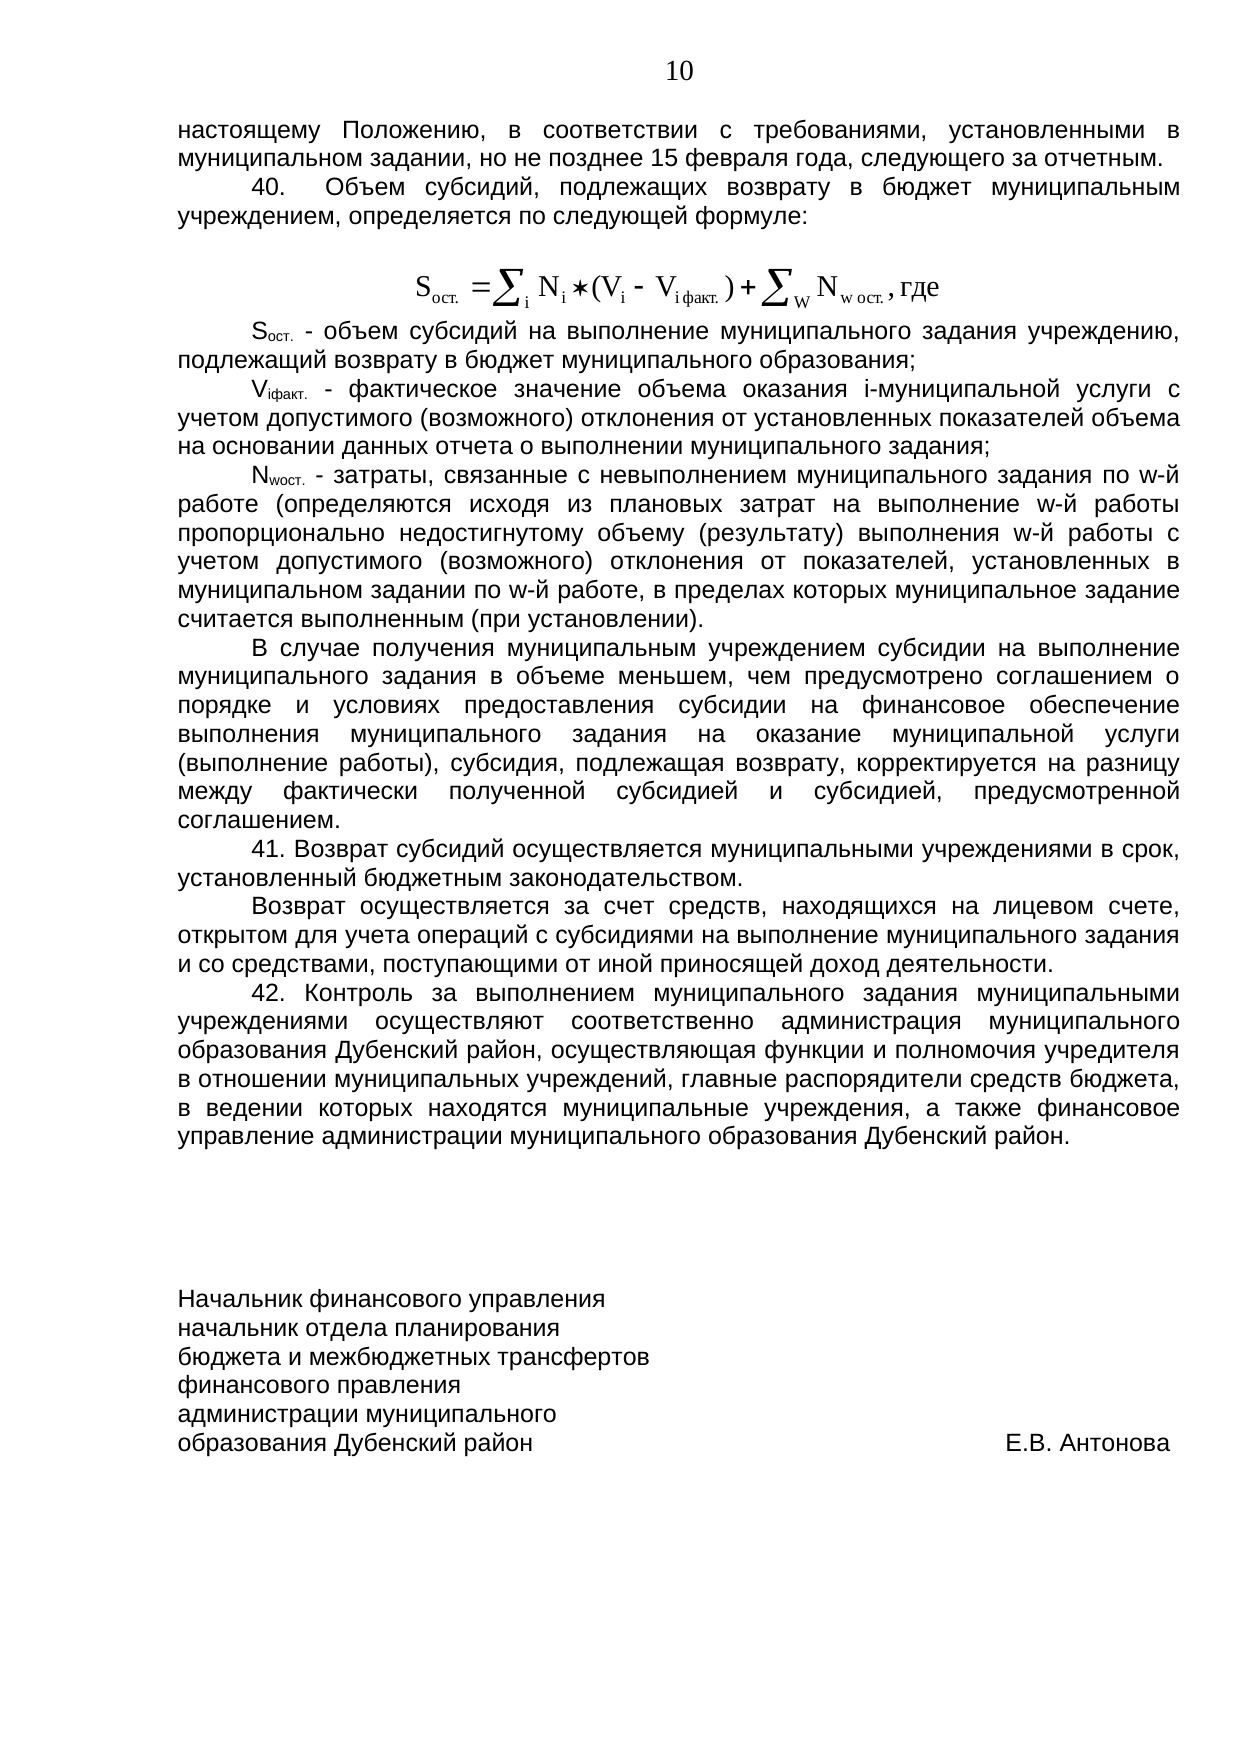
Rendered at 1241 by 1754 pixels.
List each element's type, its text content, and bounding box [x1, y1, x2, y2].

text 42. Контроль за выполнением муниципального задания муниципальными учреждениями осуществляют соответственно администрация муниципального образования Дубенский район, осуществляющая функции и полномочия учредителя в отношении муниципальных учреждений, главные распорядители средств бюджета, в ведении которых находятся муниципальные учреждения, а также финансовое управление администрации муниципального образования Дубенский район. [177, 977, 1181, 1150]
text Nwост. - затраты, связанные с невыполнением муниципального задания по w-й работе (определяются исходя из плановых затрат на выполнение w-й работы пропорционально недостигнутому объему (результату) выполнения w-й работы с учетом допустимого (возможного) отклонения от показателей, установленных в муниципальном задании по w-й работе, в пределах которых муниципальное задание считается выполненным (при установлении). [177, 460, 1181, 632]
text В случае получения муниципальным учреждением субсидии на выполнение муниципального задания в объеме меньшем, чем предусмотрено соглашением о порядке и условиях предоставления субсидии на финансовое обеспечение выполнения муниципального задания на оказание муниципальной услуги (выполнение работы), субсидия, подлежащая возврату, корректируется на разницу между фактически полученной субсидией и субсидией, предусмотренной соглашением. [177, 632, 1181, 834]
table_header Начальник финансового управления начальник отдела планирования бюджета и межбюджетных трансфертов финансового правления администрации муниципального образования Дубенский район [166, 1284, 679, 1457]
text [177, 115, 1181, 172]
table_header Е.В. Антонова [679, 1284, 1181, 1457]
text 41. Возврат субсидий осуществляется муниципальными учреждениями в срок, установленный бюджетным законодательством. [177, 834, 1181, 891]
text 40. Объем субсидий, подлежащих возврату в бюджет муниципальным учреждением, определяется по следующей формуле: [177, 172, 1181, 230]
text Возврат осуществляется за счет средств, находящихся на лицевом счете, открытом для учета операций с субсидиями на выполнение муниципального задания и со средствами, поступающими от иной приносящей доход деятельности. [177, 891, 1181, 977]
text Viфакт. - фактическое значение объема оказания i-муниципальной услуги с учетом допустимого (возможного) отклонения от установленных показателей объема на основании данных отчета о выполнении муниципального задания; [177, 374, 1181, 460]
text Sост. - объем субсидий на выполнение муниципального задания учреждению, подлежащий возврату в бюджет муниципального образования; [177, 316, 1181, 374]
